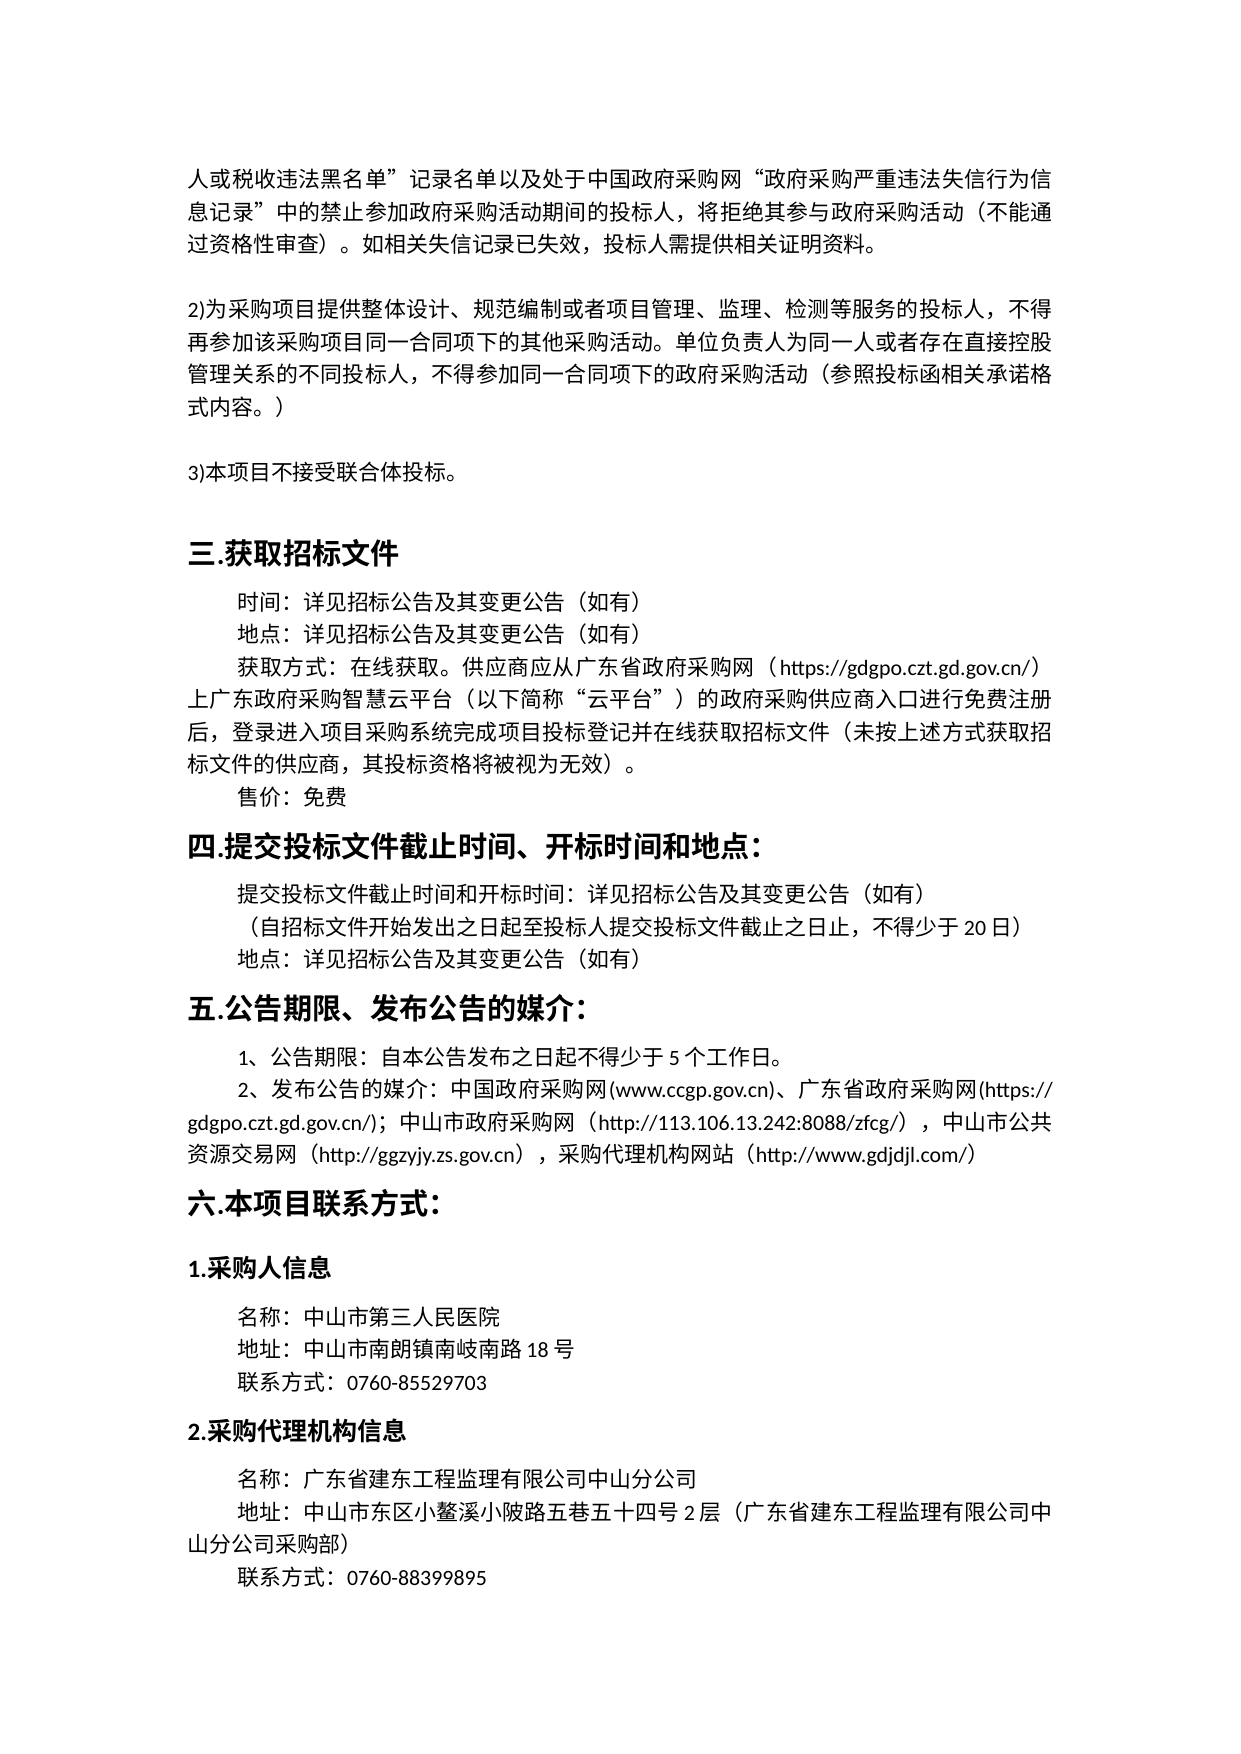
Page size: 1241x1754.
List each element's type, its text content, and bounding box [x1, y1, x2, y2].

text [187, 162, 1053, 259]
text 2、发布公告的媒介：中国政府采购网(www.ccgp.gov.cn)、广东省政府采购网(https://gdgpo.czt.gd.gov.cn/)；中山市政府采购网（http://113.106.13.242:8088/zfcg/），中山市公共资源交易网（http://ggzyjy.zs.gov.cn），采购代理机构网站（http://www.gdjdjl.com/） [187, 1072, 1053, 1169]
text 地点：详见招标公告及其变更公告（如有） [187, 617, 1053, 649]
text 时间：详见招标公告及其变更公告（如有） [187, 584, 1053, 617]
text 四.提交投标文件截止时间、开标时间和地点： [187, 812, 1053, 877]
text 提交投标文件截止时间和开标时间：详见招标公告及其变更公告（如有） [187, 877, 1053, 909]
text 1.采购人信息 [187, 1234, 1053, 1299]
text 名称：广东省建东工程监理有限公司中山分公司 [187, 1462, 1053, 1494]
text 获取方式：在线获取。供应商应从广东省政府采购网（https://gdgpo.czt.gd.gov.cn/）上广东政府采购智慧云平台（以下简称“云平台”）的政府采购供应商入口进行免费注册后，登录进入项目采购系统完成项目投标登记并在线获取招标文件（未按上述方式获取招标文件的供应商，其投标资格将被视为无效）。 [187, 649, 1053, 779]
text 联系方式：0760-88399895 [187, 1559, 1053, 1592]
text 2.采购代理机构信息 [187, 1397, 1053, 1462]
text 三.获取招标文件 [187, 519, 1053, 584]
text 六.本项目联系方式： [187, 1169, 1053, 1234]
text 五.公告期限、发布公告的媒介： [187, 974, 1053, 1039]
text 地址：中山市东区小鳌溪小陂路五巷五十四号2层（广东省建东工程监理有限公司中山分公司采购部） [187, 1494, 1053, 1559]
text 名称：中山市第三人民医院 [187, 1299, 1053, 1332]
text 联系方式：0760-85529703 [187, 1364, 1053, 1397]
text 1、公告期限：自本公告发布之日起不得少于5个工作日。 [187, 1039, 1053, 1072]
text 3)本项目不接受联合体投标。 [187, 454, 1053, 487]
text 地点：详见招标公告及其变更公告（如有） [187, 942, 1053, 974]
text （自招标文件开始发出之日起至投标人提交投标文件截止之日止，不得少于20日） [187, 909, 1053, 942]
text 2)为采购项目提供整体设计、规范编制或者项目管理、监理、检测等服务的投标人，不得再参加该采购项目同一合同项下的其他采购活动。单位负责人为同一人或者存在直接控股、管理关系的不同投标人，不得参加同一合同项下的政府采购活动（参照投标函相关承诺格式内容。） [187, 292, 1053, 422]
text 地址：中山市南朗镇南岐南路18号 [187, 1332, 1053, 1364]
text 售价：免费 [187, 779, 1053, 812]
